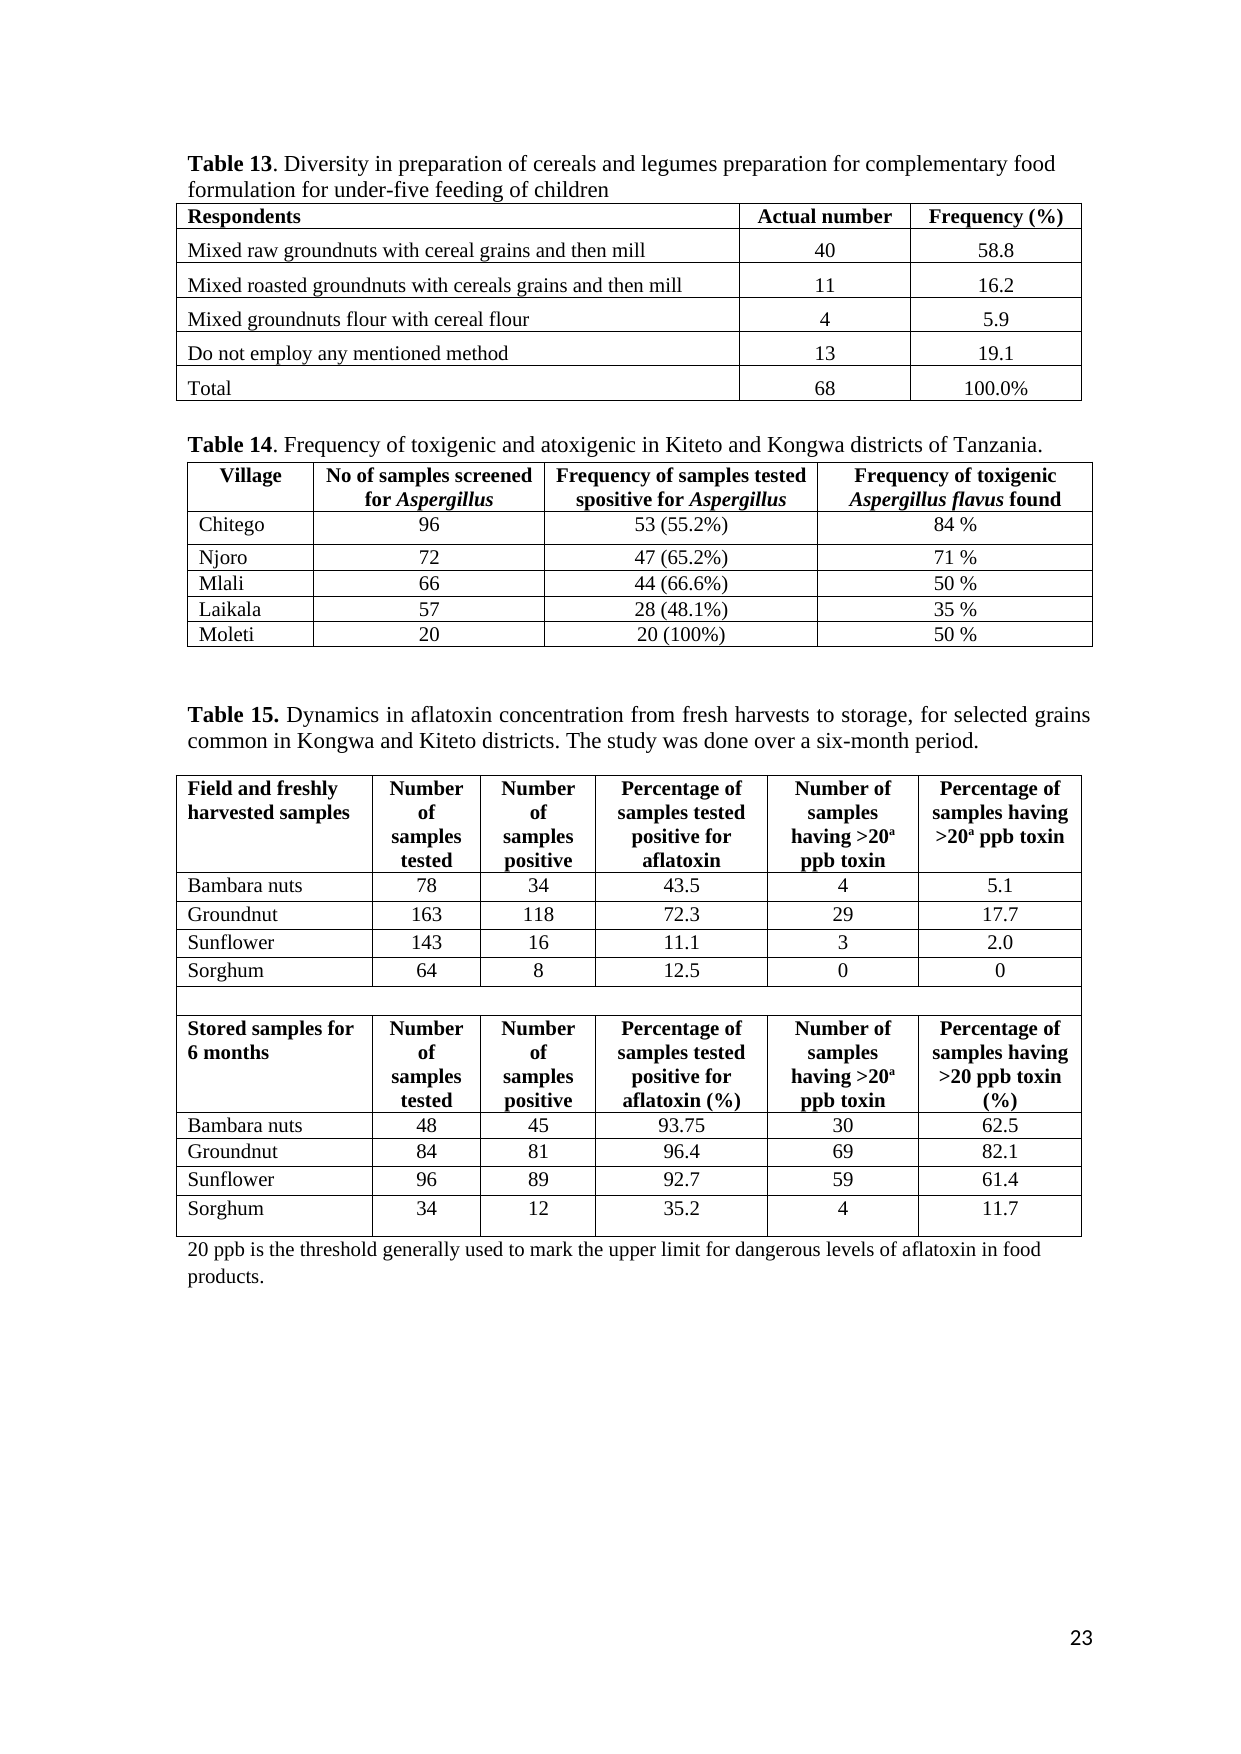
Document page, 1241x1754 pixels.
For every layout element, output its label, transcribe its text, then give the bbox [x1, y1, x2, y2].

table_header Percentage of samples tested positive for aflatoxin [596, 776, 767, 872]
table_cell Do not employ any mentioned method [177, 332, 739, 365]
table_cell 100.0% [911, 366, 1081, 400]
table_cell Bambara nuts [177, 1113, 372, 1138]
table_cell 68 [740, 366, 910, 400]
table_cell 30 [768, 1113, 918, 1138]
table_cell Laikala [188, 597, 313, 621]
table_cell 118 [481, 902, 595, 929]
table_header Actual number [740, 204, 910, 228]
table_cell 4 [768, 1196, 918, 1236]
table_cell Mlali [188, 571, 313, 596]
table_cell 4 [768, 873, 918, 901]
table_cell 96 [373, 1167, 480, 1195]
table_cell 96.4 [596, 1139, 767, 1166]
table_cell Total [177, 366, 739, 400]
table_cell 89 [481, 1167, 595, 1195]
table_cell 78 [373, 873, 480, 901]
table_header Frequency (%) [911, 204, 1081, 228]
table_cell 59 [768, 1167, 918, 1195]
table_cell 16.2 [911, 263, 1081, 297]
table_cell 29 [768, 902, 918, 929]
table_cell 64 [373, 958, 480, 986]
table_cell Number of samples tested [373, 1016, 480, 1112]
table_cell Chitego [188, 512, 313, 544]
table_cell 45 [481, 1113, 595, 1138]
table_cell 40 [740, 229, 910, 262]
table_cell 5.1 [919, 873, 1081, 901]
table_cell 72.3 [596, 902, 767, 929]
table_cell 11.7 [919, 1196, 1081, 1236]
text 20 ppb is the threshold generally used to mark the upper limit for dangerous levels of aflatoxin in food products. [187, 1237, 1093, 1288]
table_cell 12.5 [596, 958, 767, 986]
table_cell 44 (66.6%) [545, 571, 817, 596]
table_cell Bambara nuts [177, 873, 372, 901]
table_cell Groundnut [177, 902, 372, 929]
table_cell 17.7 [919, 902, 1081, 929]
table_header Village [188, 463, 313, 511]
table_cell 62.5 [919, 1113, 1081, 1138]
table_cell 3 [768, 930, 918, 957]
table_cell Sunflower [177, 930, 372, 957]
table_cell 58.8 [911, 229, 1081, 262]
table_cell 11 [740, 263, 910, 297]
table_cell 47 (65.2%) [545, 545, 817, 570]
table_cell Mixed raw groundnuts with cereal grains and then mill [177, 229, 739, 262]
table_cell Mixed roasted groundnuts with cereals grains and then mill [177, 263, 739, 297]
table_cell 34 [481, 873, 595, 901]
table_cell 53 (55.2%) [545, 512, 817, 544]
table_cell 71 % [818, 545, 1092, 570]
table_cell 20 [314, 622, 544, 646]
table_cell 82.1 [919, 1139, 1081, 1166]
table_cell 34 [373, 1196, 480, 1236]
table_header Frequency of toxigenic Aspergillus flavus found [818, 463, 1092, 511]
table_cell 48 [373, 1113, 480, 1138]
table_cell Groundnut [177, 1139, 372, 1166]
table_cell 84 % [818, 512, 1092, 544]
table_cell 93.75 [596, 1113, 767, 1138]
table_header No of samples screened for Aspergillus [314, 463, 544, 511]
table_cell 50 % [818, 622, 1092, 646]
table_cell 50 % [818, 571, 1092, 596]
table_cell Percentage of samples tested positive for aflatoxin (%) [596, 1016, 767, 1112]
table_cell Sorghum [177, 1196, 372, 1236]
table_cell Sorghum [177, 958, 372, 986]
table_cell Stored samples for 6 months [177, 1016, 372, 1112]
table_cell Number of samples positive [481, 1016, 595, 1112]
table_cell 4 [740, 298, 910, 331]
table_cell 66 [314, 571, 544, 596]
table_header Field and freshly harvested samples [177, 776, 372, 872]
table_cell 0 [768, 958, 918, 986]
table_header Percentage of samples having >20a ppb toxin [919, 776, 1081, 872]
table_cell Moleti [188, 622, 313, 646]
table_header Number of samples tested [373, 776, 480, 872]
table_cell 81 [481, 1139, 595, 1166]
text Table 15. Dynamics in aflatoxin concentration from fresh harvests to storage, for selected grains common in Kongwa and Kiteto districts. The study was done over a six-month period. [187, 701, 1093, 754]
table_cell 92.7 [596, 1167, 767, 1195]
table_cell 28 (48.1%) [545, 597, 817, 621]
table_cell 2.0 [919, 930, 1081, 957]
table_cell 43.5 [596, 873, 767, 901]
table_cell 8 [481, 958, 595, 986]
table_cell 16 [481, 930, 595, 957]
text Table 13. Diversity in preparation of cereals and legumes preparation for complementary food formulation for under-five feeding of children [187, 150, 1093, 203]
table_cell 20 (100%) [545, 622, 817, 646]
table_header Number of samples having >20a ppb toxin [768, 776, 918, 872]
text Table 14. Frequency of toxigenic and atoxigenic in Kiteto and Kongwa districts of Tanzania. [187, 431, 1093, 457]
table_cell Njoro [188, 545, 313, 570]
table_cell 72 [314, 545, 544, 570]
table_cell 69 [768, 1139, 918, 1166]
table_cell Mixed groundnuts flour with cereal flour [177, 298, 739, 331]
table_cell 12 [481, 1196, 595, 1236]
table_cell 96 [314, 512, 544, 544]
table_cell 0 [919, 958, 1081, 986]
table_cell 84 [373, 1139, 480, 1166]
table_cell 57 [314, 597, 544, 621]
table_cell 143 [373, 930, 480, 957]
table_cell 61.4 [919, 1167, 1081, 1195]
table_cell [177, 987, 1081, 1015]
table_cell Sunflower [177, 1167, 372, 1195]
table_header Respondents [177, 204, 739, 228]
table_cell 5.9 [911, 298, 1081, 331]
table_cell 35.2 [596, 1196, 767, 1236]
table_cell Percentage of samples having >20 ppb toxin (%) [919, 1016, 1081, 1112]
table_cell 11.1 [596, 930, 767, 957]
table_cell Number of samples having >20a ppb toxin [768, 1016, 918, 1112]
table_cell 19.1 [911, 332, 1081, 365]
table_cell 13 [740, 332, 910, 365]
table_cell 35 % [818, 597, 1092, 621]
table_cell 163 [373, 902, 480, 929]
table_header Number of samples positive [481, 776, 595, 872]
table_header Frequency of samples tested spositive for Aspergillus [545, 463, 817, 511]
